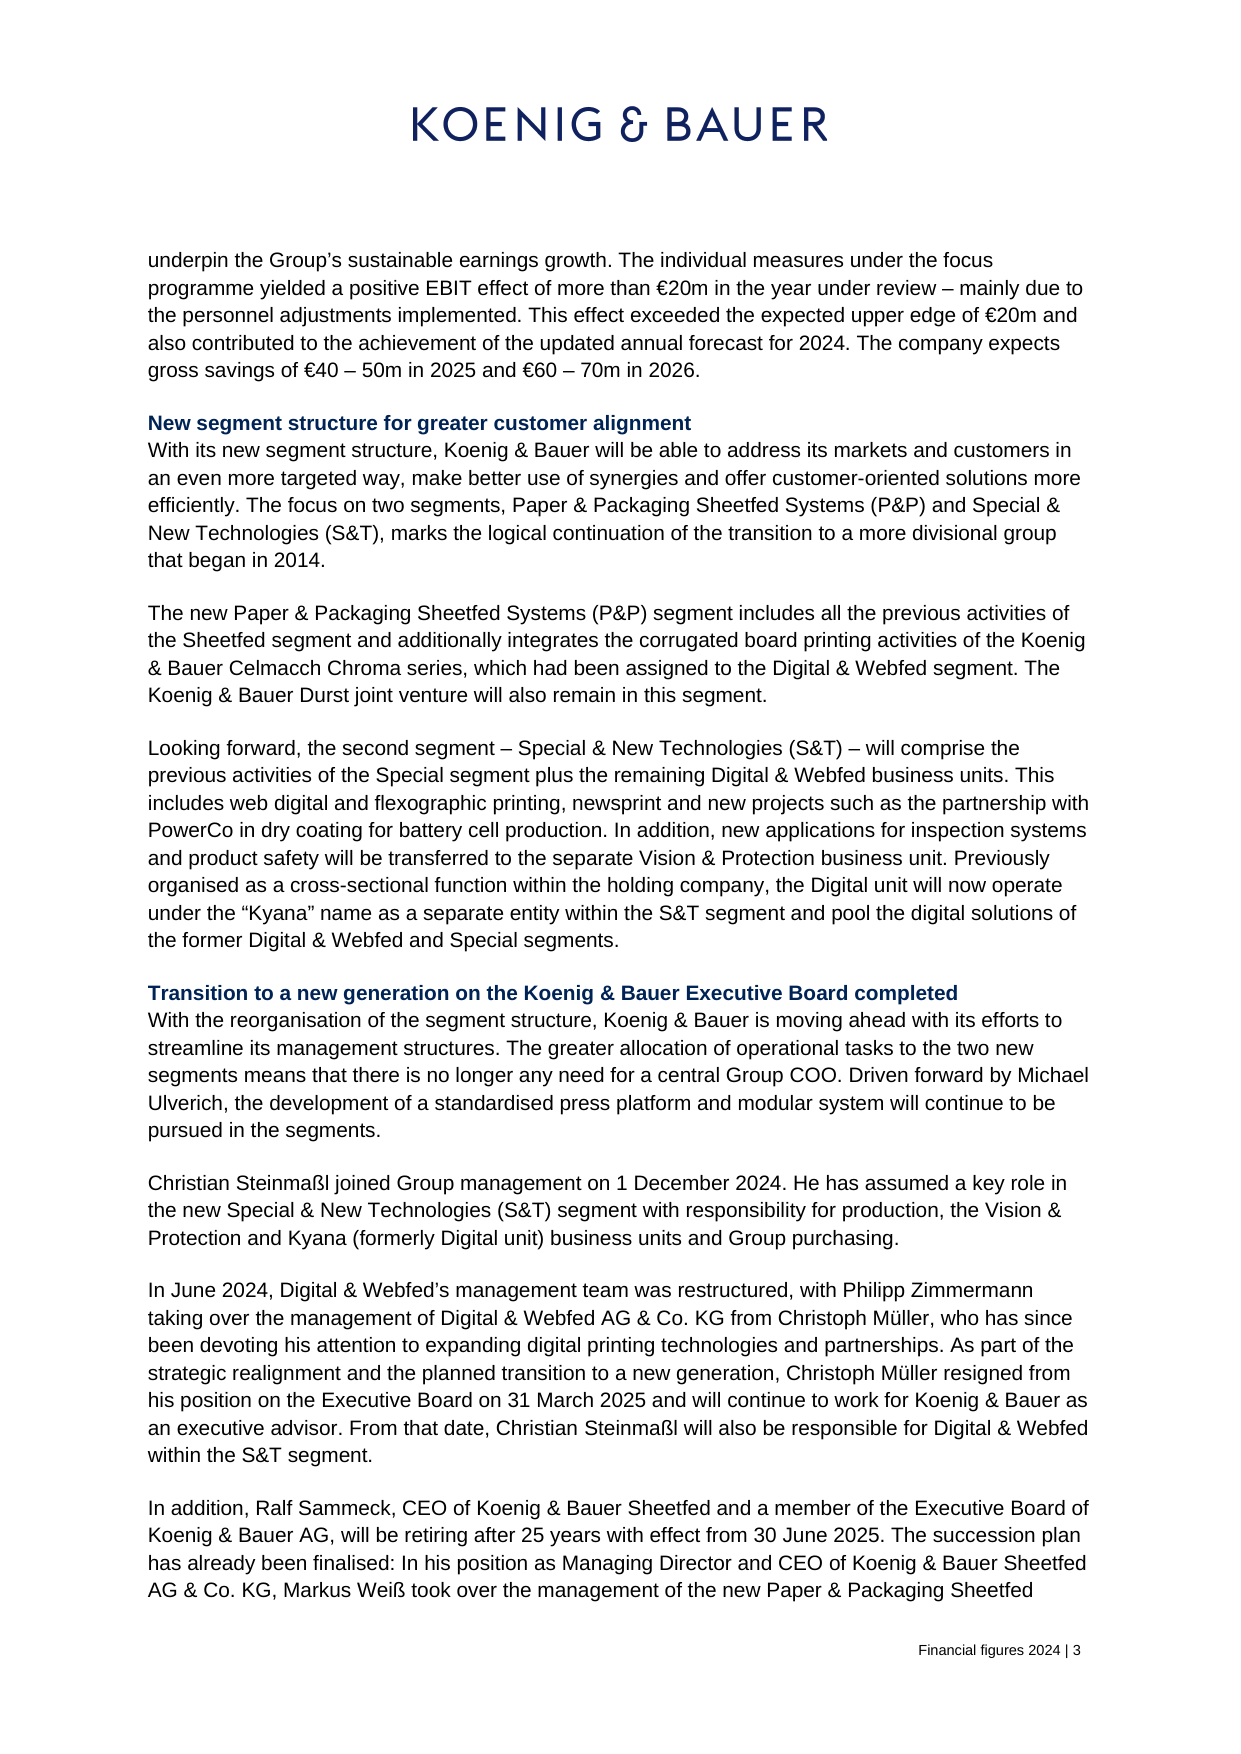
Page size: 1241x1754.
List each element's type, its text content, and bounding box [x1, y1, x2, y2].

subtitle New segment structure for greater customer alignment [148, 411, 1092, 434]
text Looking forward, the second segment – Special & New Technologies (S&T) – will comprise the previous activities of the Special segment plus the remaining Digital & Webfed business units. This includes web digital and flexographic printing, newsprint and new projects such as the partnership with PowerCo in dry coating for battery cell production. In addition, new applications for inspection systems and product safety will be transferred to the separate Vision & Protection business unit. Previously organised as a cross-sectional function within the holding company, the Digital unit will now operate under the “Kyana” name as a separate entity within the S&T segment and pool the digital solutions of the former Digital & Webfed and Special segments. [148, 736, 1092, 952]
picture [413, 106, 828, 142]
text With its new segment structure, Koenig & Bauer will be able to address its markets and customers in an even more targeted way, make better use of synergies and offer customer-oriented solutions more efficiently. The focus on two segments, Paper & Packaging Sheetfed Systems (P&P) and Special & New Technologies (S&T), marks the logical continuation of the transition to a more divisional group that began in 2014. [148, 438, 1092, 572]
text The new Paper & Packaging Sheetfed Systems (P&P) segment includes all the previous activities of the Sheetfed segment and additionally integrates the corrugated board printing activities of the Koenig & Bauer Celmacch Chroma series, which had been assigned to the Digital & Webfed segment. The Koenig & Bauer Durst joint venture will also remain in this segment. [148, 601, 1092, 707]
text In June 2024, Digital & Webfed’s management team was restructured, with Philipp Zimmermann taking over the management of Digital & Webfed AG & Co. KG from Christoph Müller, who has since been devoting his attention to expanding digital printing technologies and partnerships. As part of the strategic realignment and the planned transition to a new generation, Christoph Müller resigned from his position on the Executive Board on 31 March 2025 and will continue to work for Koenig & Bauer as an executive advisor. From that date, Christian Steinmaßl will also be responsible for Digital & Webfed within the S&T segment. [148, 1278, 1092, 1467]
text Christian Steinmaßl joined Group management on 1 December 2024. He has assumed a key role in the new Special & New Technologies (S&T) segment with responsibility for production, the Vision & Protection and Kyana (formerly Digital unit) business units and Group purchasing. [148, 1171, 1092, 1249]
text Transition to a new generation on the Koenig & Bauer Executive Board completed [148, 981, 1092, 1004]
text With the reorganisation of the segment structure, Koenig & Bauer is moving ahead with its efforts to streamline its management structures. The greater allocation of operational tasks to the two new segments means that there is no longer any need for a central Group COO. Driven forward by Michael Ulverich, the development of a standardised press platform and modular system will continue to be pursued in the segments. [148, 1008, 1092, 1142]
